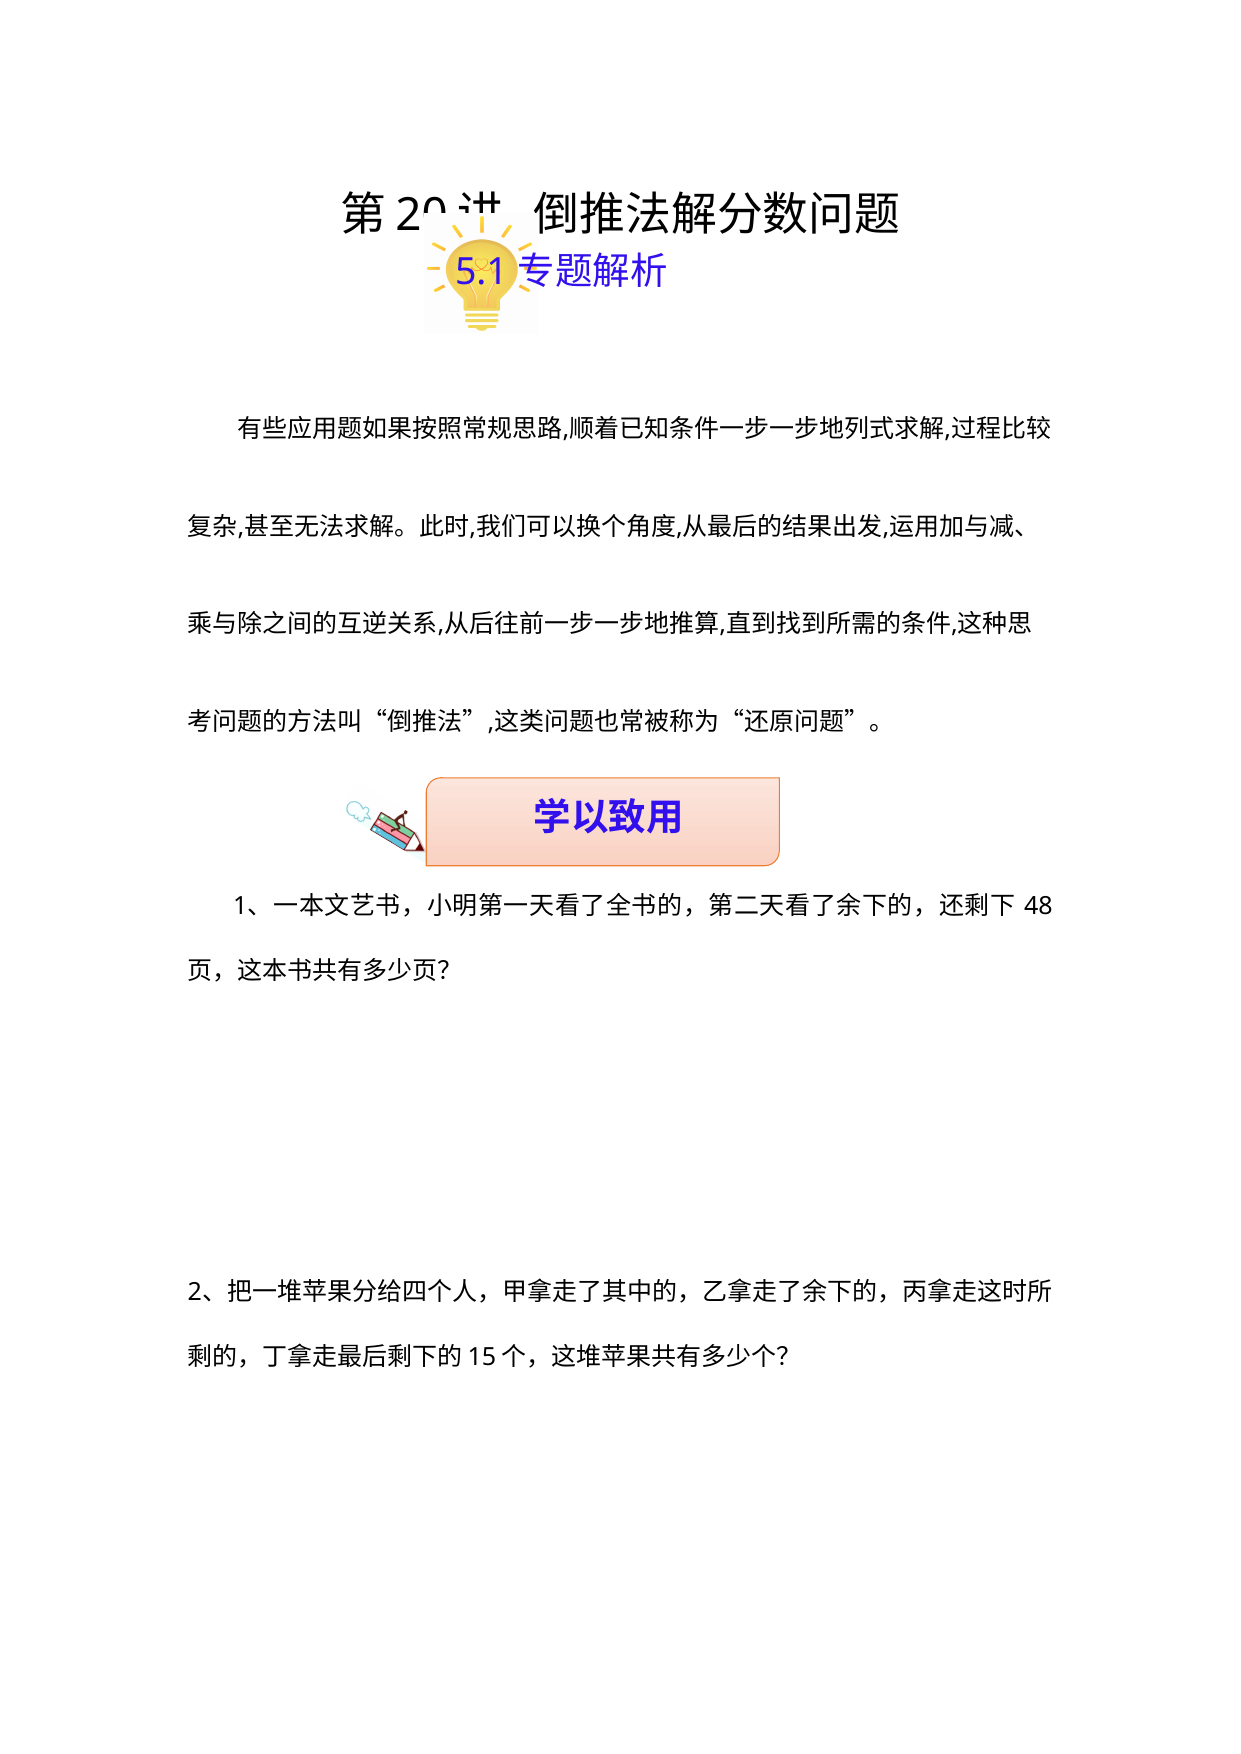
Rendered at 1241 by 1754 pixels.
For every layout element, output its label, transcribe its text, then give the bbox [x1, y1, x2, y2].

list 第20讲 倒推法解分数问题 [187, 162, 1053, 259]
picture [424, 213, 539, 334]
text 1、一本文艺书，小明第一天看了全书的，第二天看了余下的，还剩下48页，这本书共有多少页？ [187, 871, 1053, 1001]
picture [339, 781, 425, 863]
text 有些应用题如果按照常规思路,顺着已知条件一步一步地列式求解,过程比较复杂,甚至无法求解。此时,我们可以换个角度,从最后的结果出发,运用加与减、乘与除之间的互逆关系,从后往前一步一步地推算,直到找到所需的条件,这种思考问题的方法叫“倒推法”,这类问题也常被称为“还原问题”。 [187, 394, 1053, 752]
list 2、把一堆苹果分给四个人，甲拿走了其中的，乙拿走了余下的，丙拿走这时所剩的，丁拿走最后剩下的15个，这堆苹果共有多少个？ [187, 1257, 1053, 1387]
